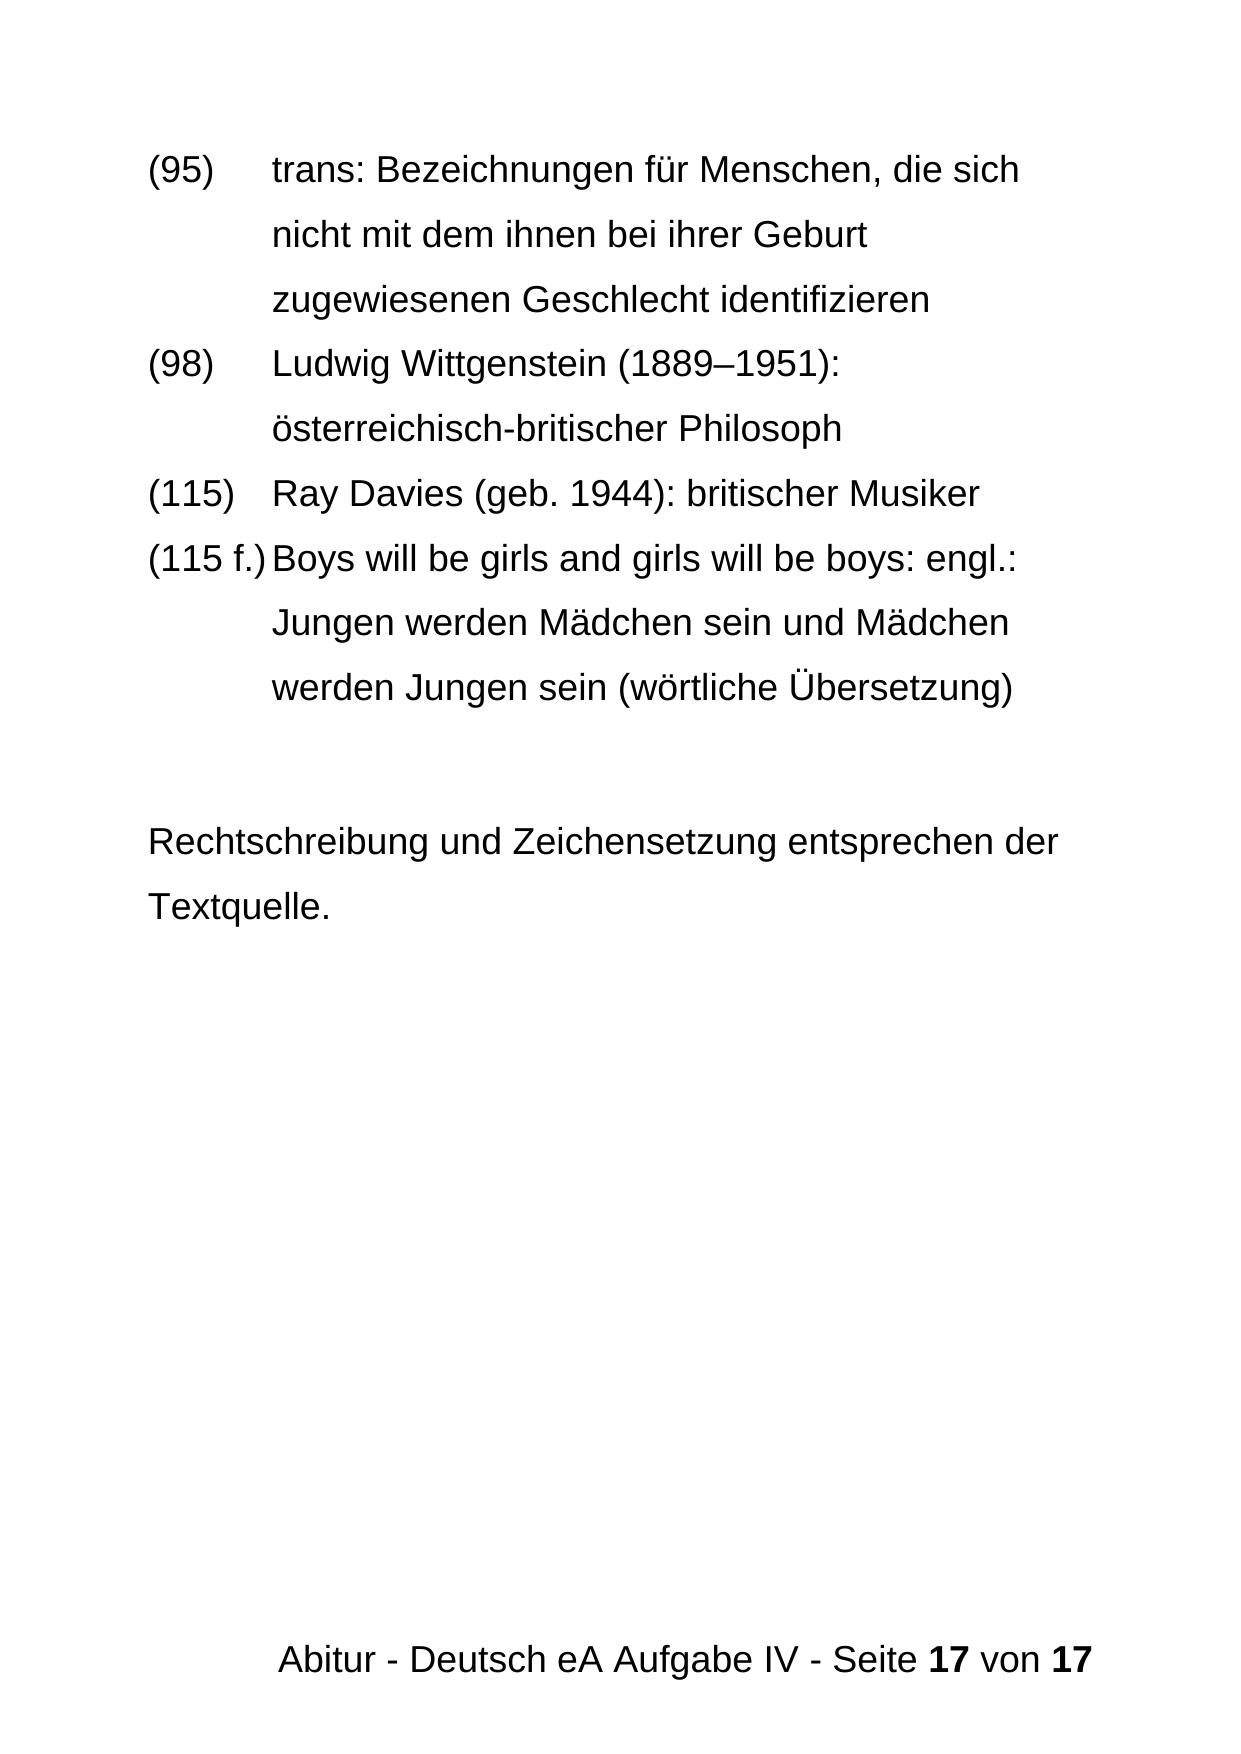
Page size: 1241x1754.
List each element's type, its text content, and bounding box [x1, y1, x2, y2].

text Rechtschreibung und Zeichensetzung entsprechen der Textquelle. [148, 819, 1093, 927]
list (115 f.) Boys will be girls and girls will be boys: engl.: Jungen werden Mädchen sein und Mädchen werden Jungen sein (wörtliche Übersetzung) [148, 536, 1093, 708]
list (115) Ray Davies (geb. 1944): britischer Musiker [148, 471, 1093, 514]
list (95) trans: Bezeichnungen für Menschen, die sich nicht mit dem ihnen bei ihrer Geburt zugewiesenen Geschlecht identifizieren [148, 148, 1093, 320]
list (98) Ludwig Wittgenstein (1889–1951): österreichisch-britischer Philosoph [148, 342, 1093, 449]
